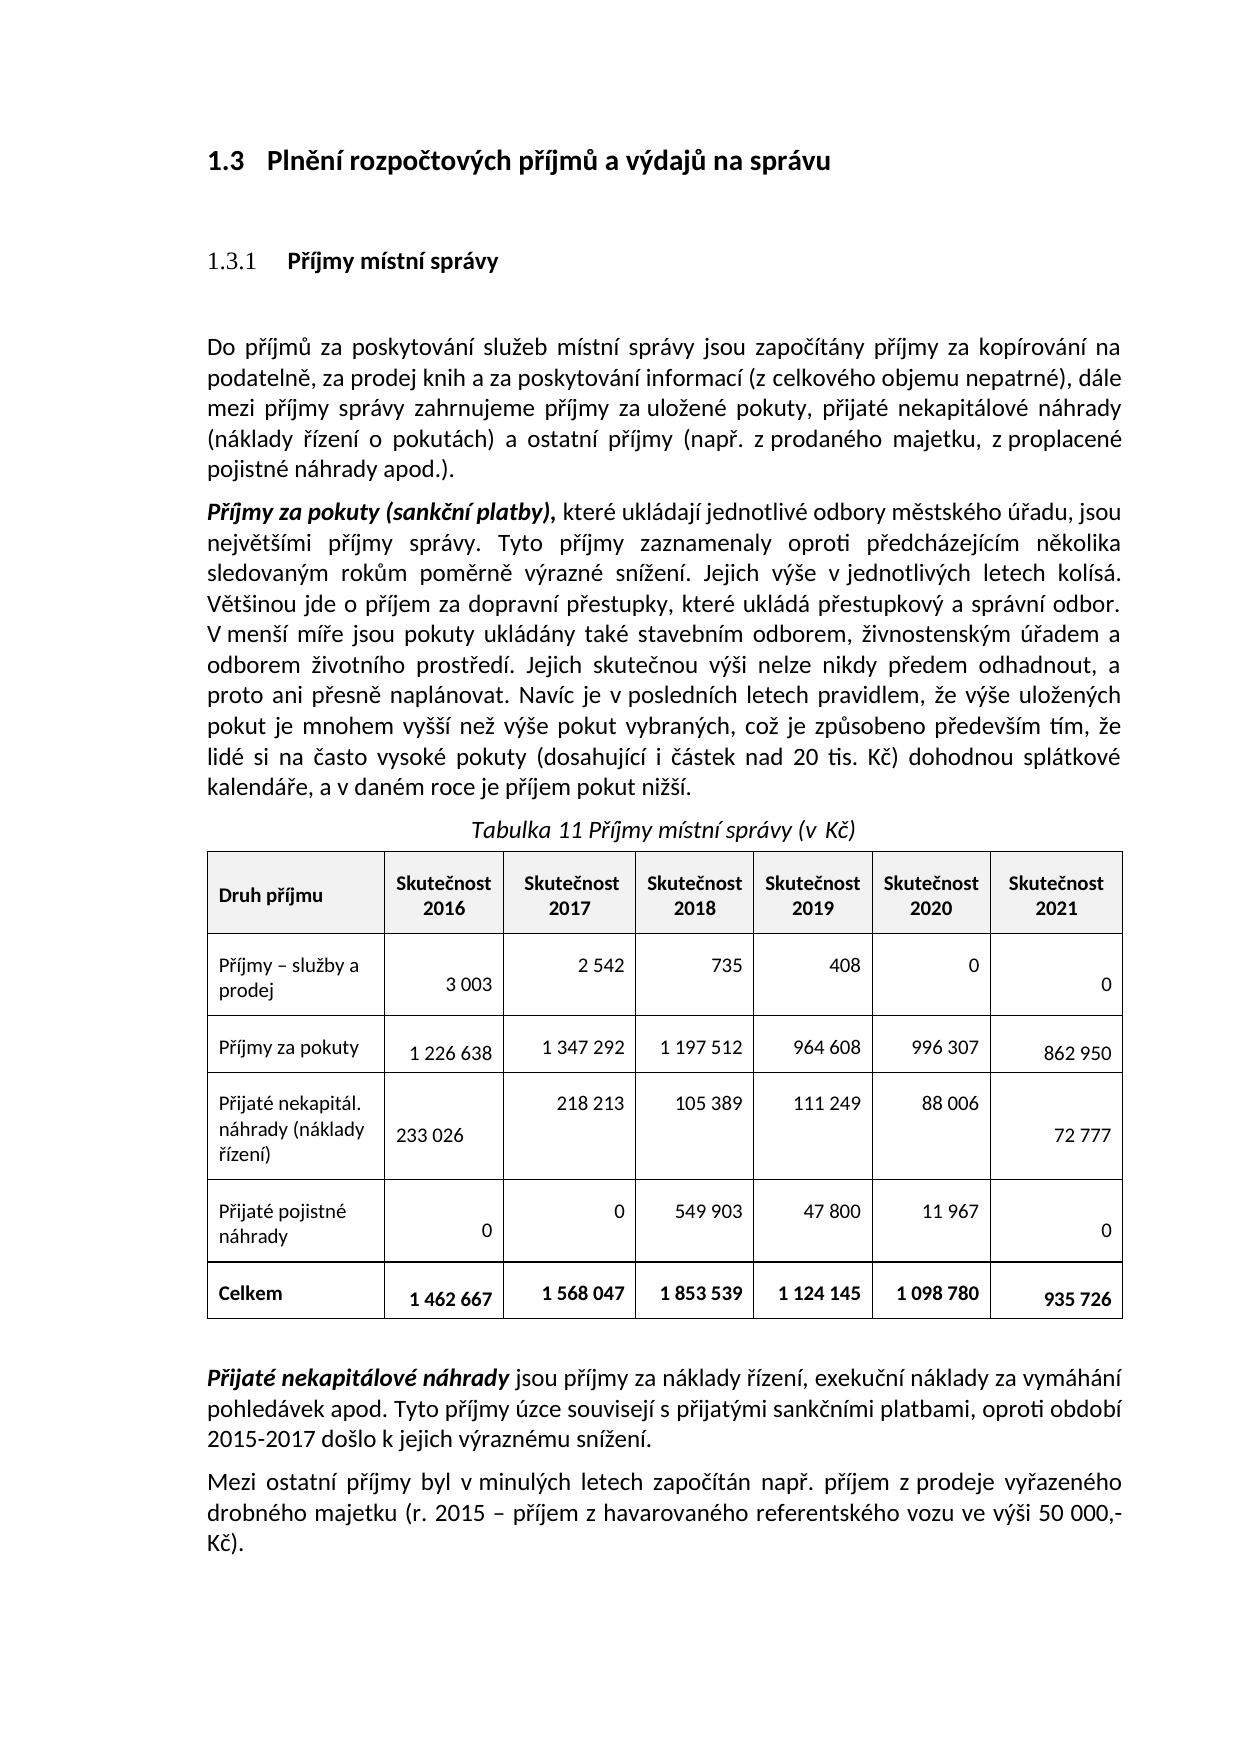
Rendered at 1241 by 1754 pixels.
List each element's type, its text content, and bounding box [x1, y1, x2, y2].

table_cell Přijaté pojistné náhrady [208, 1180, 384, 1261]
table_cell Přijaté nekapitál. náhrady (náklady řízení) [208, 1073, 384, 1179]
table_cell 0 [385, 1180, 503, 1261]
table_cell 862 950 [991, 1016, 1122, 1072]
table_cell 408 [754, 934, 872, 1015]
table_cell 1 347 292 [504, 1016, 635, 1072]
table_cell 1 226 638 [385, 1016, 503, 1072]
table_cell 105 389 [636, 1073, 753, 1179]
table_header Skutečnost 2020 [873, 852, 990, 933]
table_cell 11 967 [873, 1180, 990, 1261]
table_cell Příjmy za pokuty [208, 1016, 384, 1072]
table_cell 0 [873, 934, 990, 1015]
table_cell 1 124 145 [754, 1263, 872, 1318]
table_cell 47 800 [754, 1180, 872, 1261]
table_cell 996 307 [873, 1016, 990, 1072]
table_header Druh příjmu [208, 852, 384, 933]
text Příjmy za pokuty (sankční platby), které ukládají jednotlivé odbory městského úřadu, jsou největšími příjmy správy. Tyto příjmy zaznamenaly oproti předcházejícím několika sledovaným rokům poměrně výrazné snížení. Jejich výše v jednotlivých letech kolísá. Většinou jde o příjem za dopravní přestupky, které ukládá přestupkový a správní odbor. V menší míře jsou pokuty ukládány také stavebním odborem, živnostenským úřadem a odborem životního prostředí. Jejich skutečnou výši nelze nikdy předem odhadnout, a proto ani přesně naplánovat. Navíc je v posledních letech pravidlem, že výše uložených pokut je mnohem vyšší než výše pokut vybraných, což je způsobeno především tím, že lidé si na často vysoké pokuty (dosahující i částek nad 20 tis. Kč) dohodnou splátkové kalendáře, a v daném roce je příjem pokut nižší. [207, 497, 1122, 802]
table_cell 935 726 [991, 1263, 1122, 1318]
table_cell 964 608 [754, 1016, 872, 1072]
subtitle Plnění rozpočtových příjmů a výdajů na správu [207, 142, 1122, 177]
table_cell 111 249 [754, 1073, 872, 1179]
text Do příjmů za poskytování služeb místní správy jsou započítány příjmy za kopírování na podatelně, za prodej knih a za poskytování informací (z celkového objemu nepatrné), dále mezi příjmy správy zahrnujeme příjmy za uložené pokuty, přijaté nekapitálové náhrady (náklady řízení o pokutách) a ostatní příjmy (např. z prodaného majetku, z proplacené pojistné náhrady apod.). [207, 331, 1122, 484]
table_cell 735 [636, 934, 753, 1015]
table_cell 88 006 [873, 1073, 990, 1179]
table_header Skutečnost 2018 [636, 852, 753, 933]
text Mezi ostatní příjmy byl v minulých letech započítán např. příjem z prodeje vyřazeného drobného majetku (r. 2015 – příjem z havarovaného referentského vozu ve výši 50 000,- Kč). [207, 1466, 1122, 1558]
table_cell 218 213 [504, 1073, 635, 1179]
table_cell 0 [991, 934, 1122, 1015]
subtitle Příjmy místní správy [207, 245, 1122, 276]
table_header Skutečnost 2017 [504, 852, 635, 933]
table_cell 1 853 539 [636, 1263, 753, 1318]
table_header Skutečnost 2019 [754, 852, 872, 933]
table_header Skutečnost 2021 [991, 852, 1122, 933]
table_cell 233 026 [385, 1073, 503, 1179]
table_cell Celkem [208, 1263, 384, 1318]
table_cell 72 777 [991, 1073, 1122, 1179]
table_cell 1 568 047 [504, 1263, 635, 1318]
text Tabulka 11 Příjmy místní správy (v Kč) [207, 814, 1122, 845]
table_cell 0 [504, 1180, 635, 1261]
table_cell 549 903 [636, 1180, 753, 1261]
table_cell 0 [991, 1180, 1122, 1261]
text Přijaté nekapitálové náhrady jsou příjmy za náklady řízení, exekuční náklady za vymáhání pohledávek apod. Tyto příjmy úzce souvisejí s přijatými sankčními platbami, oproti období 2015-2017 došlo k jejich výraznému snížení. [207, 1362, 1122, 1454]
table_cell 1 098 780 [873, 1263, 990, 1318]
table_cell 2 542 [504, 934, 635, 1015]
table_cell 1 197 512 [636, 1016, 753, 1072]
table_header Skutečnost 2016 [385, 852, 503, 933]
table_cell Příjmy – služby a prodej [208, 934, 384, 1015]
table_cell 3 003 [385, 934, 503, 1015]
table_cell 1 462 667 [385, 1263, 503, 1318]
